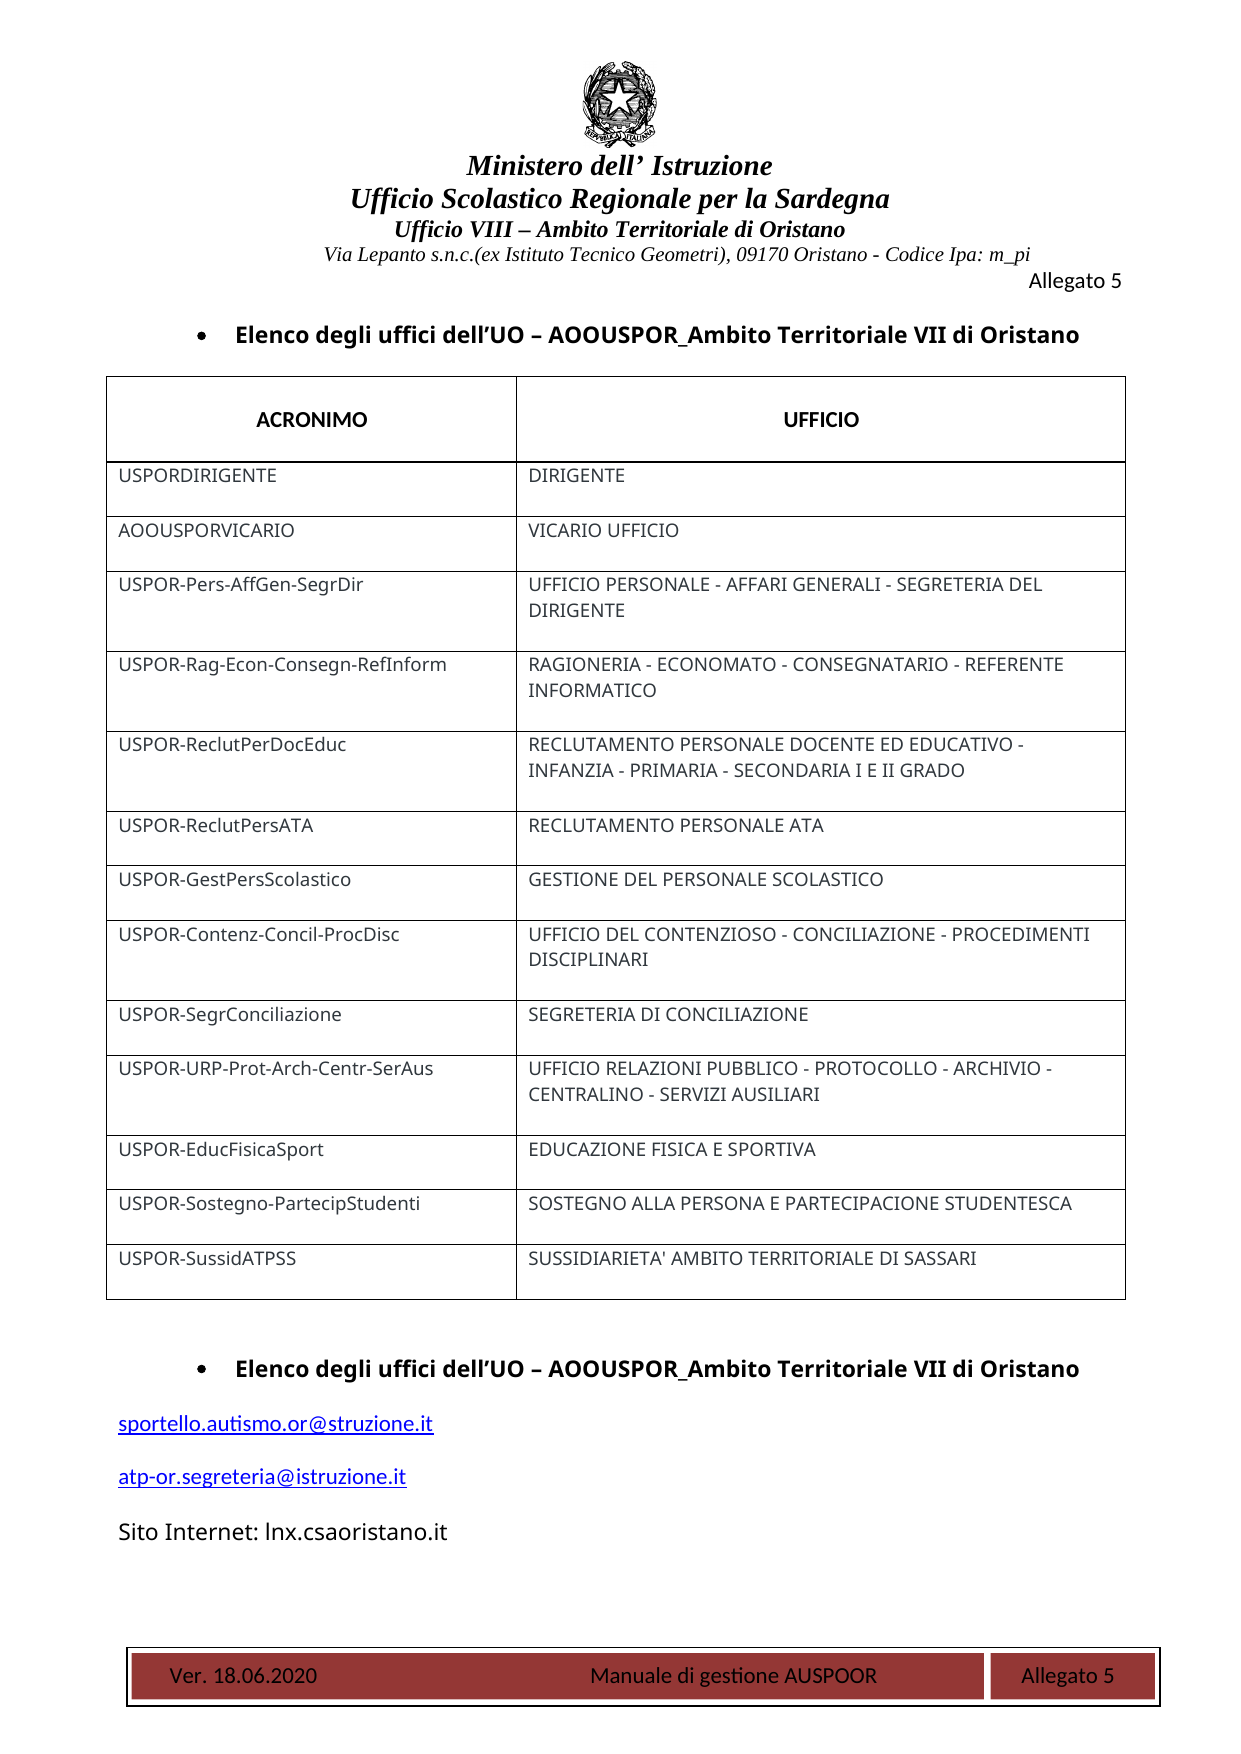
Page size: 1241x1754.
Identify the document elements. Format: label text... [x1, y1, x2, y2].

table_cell USPORDIRIGENTE [107, 463, 516, 516]
table_cell USPOR-EducFisicaSport [107, 1136, 516, 1189]
list Elenco degli uffici dell’UO – AOOUSPOR_Ambito Territoriale VII di Oristano [156, 319, 1122, 351]
table_cell SOSTEGNO ALLA PERSONA E PARTECIPACIONE STUDENTESCA [517, 1190, 1125, 1244]
table_cell AOOUSPORVICARIO [107, 517, 516, 571]
table_cell RAGIONERIA - ECONOMATO - CONSEGNATARIO - REFERENTE INFORMATICO [517, 652, 1125, 731]
text Sito Internet: lnx.csaoristano.it [118, 1515, 1122, 1547]
table_cell USPOR-SegrConciliazione [107, 1001, 516, 1055]
text Via Lepanto s.n.c.(ex Istituto Tecnico Geometri), 09170 Oristano - Codice Ipa: m_pi [276, 242, 1078, 266]
table_cell USPOR-Sostegno-PartecipStudenti [107, 1190, 516, 1244]
table_cell USPOR-Contenz-Concil-ProcDisc [107, 921, 516, 1000]
table_cell USPOR-URP-Prot-Arch-Centr-SerAus [107, 1056, 516, 1135]
picture [582, 61, 657, 148]
list Elenco degli uffici dell’UO – AOOUSPOR_Ambito Territoriale VII di Oristano [156, 1353, 1122, 1384]
table_cell DIRIGENTE [517, 463, 1125, 516]
table_cell USPOR-Rag-Econ-Consegn-RefInform [107, 652, 516, 731]
table_cell USPOR-Pers-AffGen-SegrDir [107, 572, 516, 651]
table_cell USPOR-GestPersScolastico [107, 866, 516, 920]
table_header UFFICIO [517, 377, 1125, 461]
table_cell UFFICIO PERSONALE - AFFARI GENERALI - SEGRETERIA DEL DIRIGENTE [517, 572, 1125, 651]
table_cell EDUCAZIONE FISICA E SPORTIVA [517, 1136, 1125, 1189]
table_cell GESTIONE DEL PERSONALE SCOLASTICO [517, 866, 1125, 920]
text Allegato 5 [118, 266, 1122, 294]
title Ufficio Scolastico Regionale per la Sardegna [276, 181, 964, 215]
table_cell USPOR-ReclutPersATA [107, 812, 516, 865]
table_cell USPOR-ReclutPerDocEduc [107, 732, 516, 811]
table_cell VICARIO UFFICIO [517, 517, 1125, 571]
table_cell UFFICIO RELAZIONI PUBBLICO - PROTOCOLLO - ARCHIVIO - CENTRALINO - SERVIZI AUSILIARI [517, 1056, 1125, 1135]
title Ministero dell’ Istruzione [276, 148, 964, 181]
table_cell RECLUTAMENTO PERSONALE DOCENTE ED EDUCATIVO - INFANZIA - PRIMARIA - SECONDARIA I E II GRADO [517, 732, 1125, 811]
table_cell SUSSIDIARIETA' AMBITO TERRITORIALE DI SASSARI [517, 1245, 1125, 1298]
table_header ACRONIMO [107, 377, 516, 461]
text atp-or.segreteria@istruzione.it [118, 1462, 1122, 1490]
table_cell UFFICIO DEL CONTENZIOSO - CONCILIAZIONE - PROCEDIMENTI DISCIPLINARI [517, 921, 1125, 1000]
text Ufficio VIII – Ambito Territoriale di Oristano [276, 215, 964, 242]
table_cell SEGRETERIA DI CONCILIAZIONE [517, 1001, 1125, 1055]
table_cell RECLUTAMENTO PERSONALE ATA [517, 812, 1125, 865]
text sportello.autismo.or@struzione.it [118, 1409, 1122, 1437]
table_cell USPOR-SussidATPSS [107, 1245, 516, 1298]
